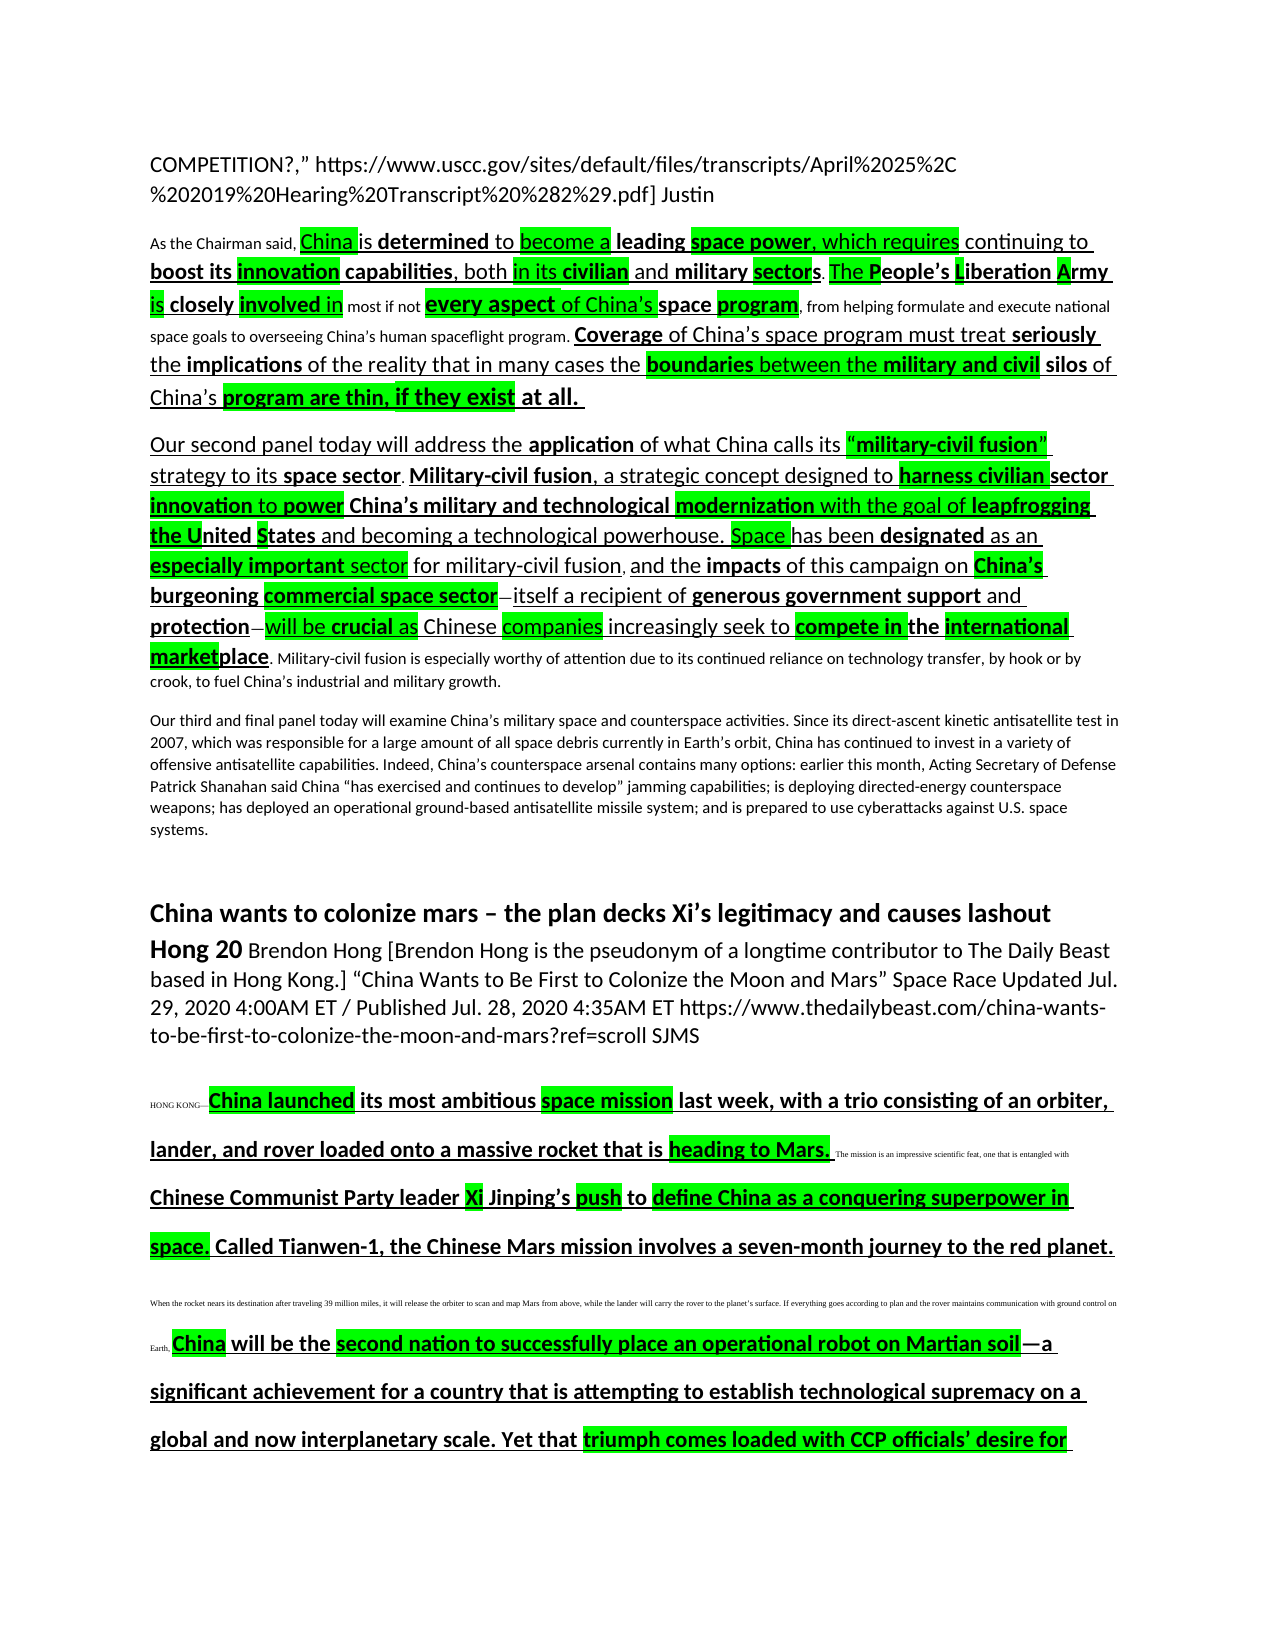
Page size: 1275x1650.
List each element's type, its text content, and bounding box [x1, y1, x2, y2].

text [150, 150, 1125, 208]
subtitle China wants to colonize mars – the plan decks Xi’s legitimacy and causes lashout [150, 897, 1125, 930]
text Our second panel today will address the application of what China calls its “military-civil fusion” strategy to its space sector. Military-civil fusion, a strategic concept designed to harness civilian sector innovation to power China’s military and technological modernization with the goal of leapfrogging the United States and becoming a technological powerhouse. Space has been designated as an especially important sector for military-civil fusion, and the impacts of this campaign on China’s burgeoning commercial space sector—itself a recipient of generous government support and protection—will be crucial as Chinese companies increasingly seek to compete in the international marketplace. Military-civil fusion is especially worthy of attention due to its continued reliance on technology transfer, by hook or by crook, to fuel China’s industrial and military growth. [150, 431, 1125, 692]
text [150, 1066, 1125, 1453]
text As the Chairman said, China is determined to become a leading space power, which requires continuing to boost its innovation capabilities, both in its civilian and military sectors. The People’s Liberation Army is closely involved in most if not every aspect of China’s space program, from helping formulate and execute national space goals to overseeing China’s human spaceflight program. Coverage of China’s space program must treat seriously the implications of the reality that in many cases the boundaries between the military and civil silos of China’s program are thin, if they exist at all. [150, 227, 1125, 412]
text Hong 20 Brendon Hong [Brendon Hong is the pseudonym of a longtime contributor to The Daily Beast based in Hong Kong.] “China Wants to Be First to Colonize the Moon and Mars” Space Race Updated Jul. 29, 2020 4:00AM ET / Published Jul. 28, 2020 4:35AM ET https://www.thedailybeast.com/china-wants-to-be-first-to-colonize-the-moon-and-mars?ref=scroll SJMS [150, 932, 1125, 1049]
text Our third and final panel today will examine China’s military space and counterspace activities. Since its direct-ascent kinetic antisatellite test in 2007, which was responsible for a large amount of all space debris currently in Earth’s orbit, China has continued to invest in a variety of offensive antisatellite capabilities. Indeed, China’s counterspace arsenal contains many options: earlier this month, Acting Secretary of Defense Patrick Shanahan said China “has exercised and continues to develop” jamming capabilities; is deploying directed-energy counterspace weapons; has deployed an operational ground-based antisatellite missile system; and is prepared to use cyberattacks against U.S. space systems. [150, 710, 1125, 840]
